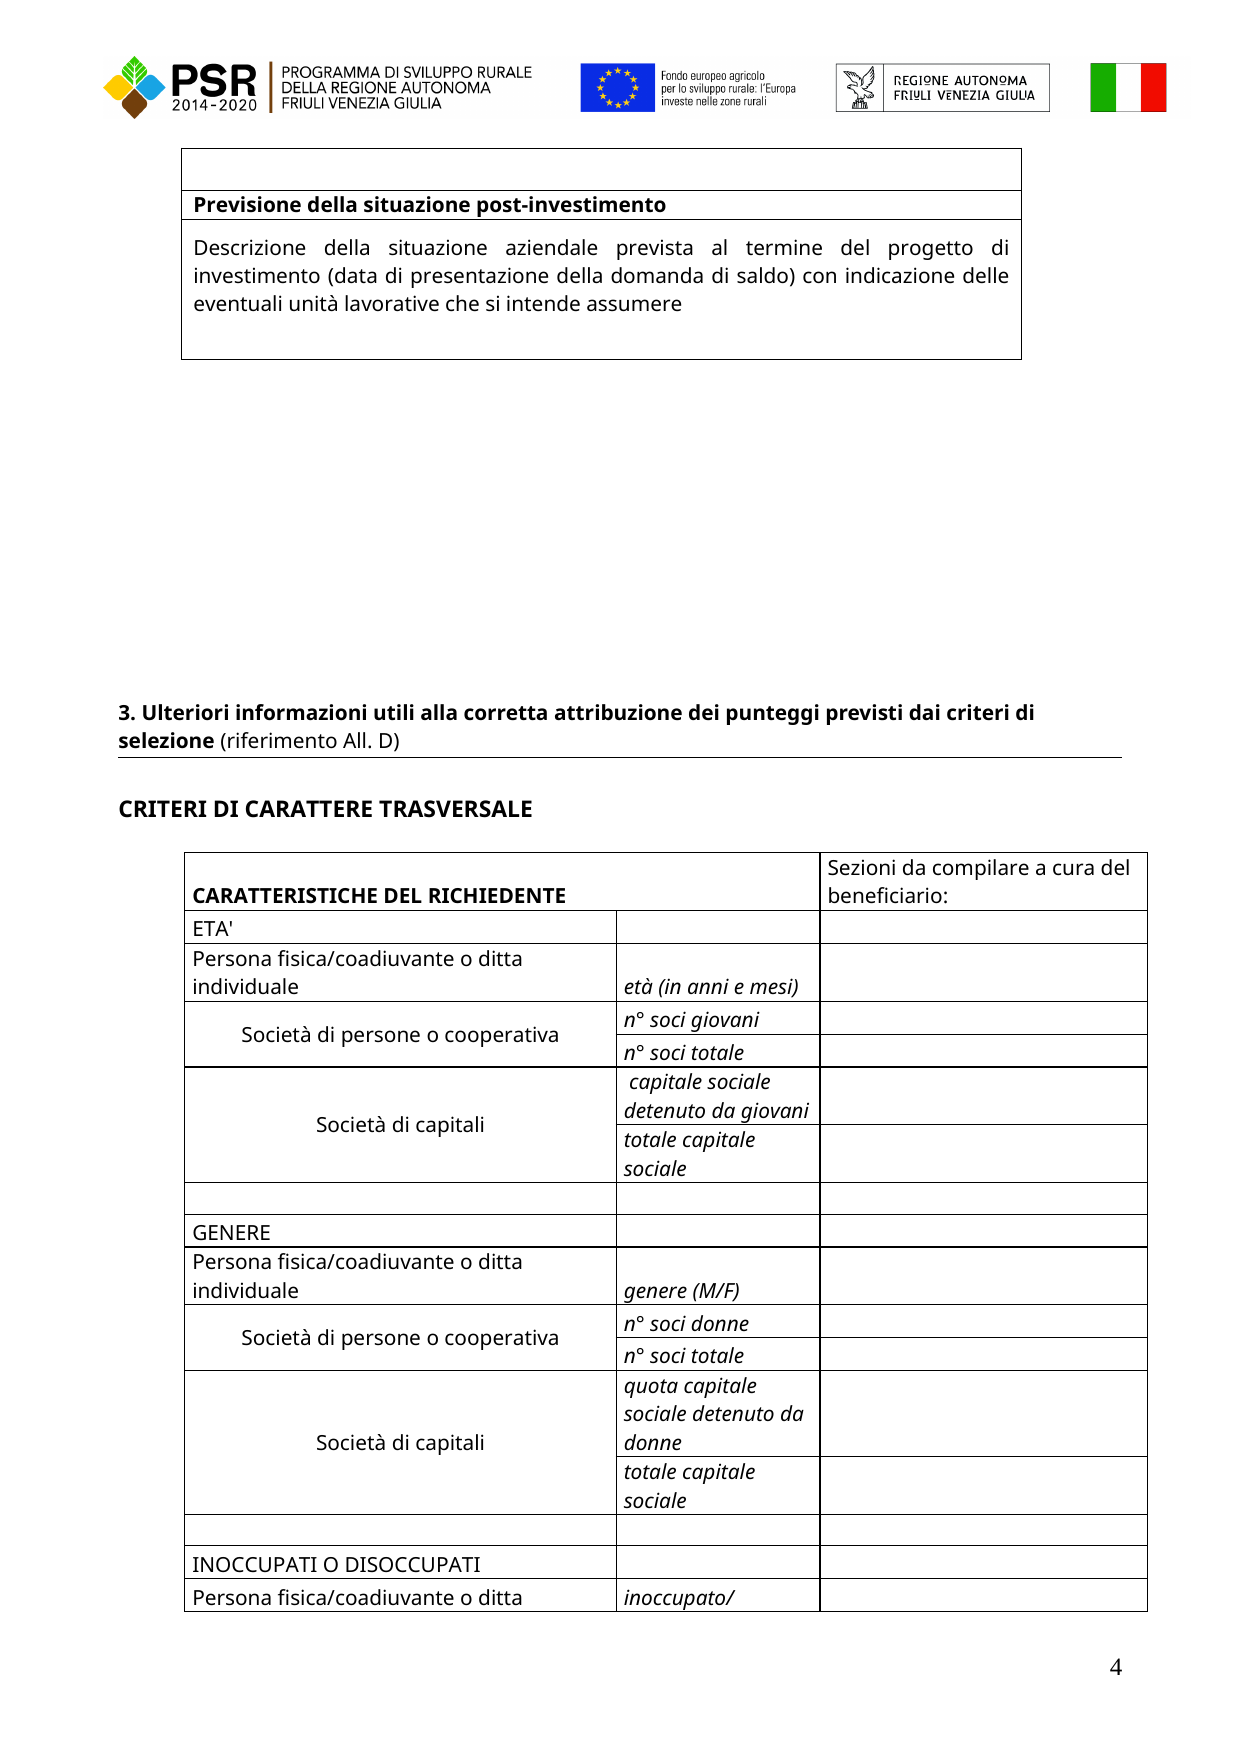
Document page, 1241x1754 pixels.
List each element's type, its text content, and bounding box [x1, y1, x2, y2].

table_cell [821, 1125, 1147, 1182]
table_cell capitale sociale detenuto da giovani [617, 1068, 819, 1124]
table_cell Società di persone o cooperativa [185, 1002, 616, 1066]
table_cell ETA' [185, 911, 616, 943]
table_cell GENERE [185, 1215, 616, 1246]
table_cell [821, 1035, 1147, 1066]
table_header CARATTERISTICHE DEL RICHIEDENTE [185, 853, 819, 910]
table_cell Società di capitali [185, 1371, 616, 1514]
table_cell [821, 1457, 1147, 1514]
table_cell [821, 1002, 1147, 1034]
table_cell [617, 1183, 819, 1213]
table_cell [182, 149, 1021, 189]
table_cell INOCCUPATI O DISOCCUPATI [185, 1546, 616, 1578]
table_cell [821, 944, 1147, 1001]
text CRITERI DI CARATTERE TRASVERSALE [118, 792, 1122, 824]
table_cell n° soci totale [617, 1035, 819, 1066]
table_cell [821, 1515, 1147, 1545]
table_cell Persona fisica/coadiuvante o ditta individuale [185, 944, 616, 1001]
table_cell [617, 1515, 819, 1545]
table_cell n° soci totale [617, 1338, 819, 1370]
picture [103, 56, 1191, 119]
table_cell Persona fisica/coadiuvante o ditta individuale [185, 1248, 616, 1304]
table_cell [821, 1546, 1147, 1578]
table_cell quota capitale sociale detenuto da donne [617, 1371, 819, 1456]
table_cell [821, 1183, 1147, 1213]
table_cell [821, 1579, 1147, 1611]
table_cell totale capitale sociale [617, 1125, 819, 1182]
table_cell n° soci donne [617, 1305, 819, 1337]
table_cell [185, 1579, 616, 1611]
table_cell [617, 1546, 819, 1578]
table_cell [617, 911, 819, 943]
table_cell [185, 1515, 616, 1545]
table_cell n° soci giovani [617, 1002, 819, 1034]
table_cell [821, 911, 1147, 943]
table_cell [185, 1183, 616, 1213]
table_cell [821, 1068, 1147, 1124]
table_cell [821, 1305, 1147, 1337]
table_cell Società di persone o cooperativa [185, 1305, 616, 1370]
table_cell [617, 1579, 819, 1611]
table_cell [821, 1338, 1147, 1370]
table_cell Descrizione della situazione aziendale prevista al termine del progetto di investimento (data di presentazione della domanda di saldo) con indicazione delle eventuali unità lavorative che si intende assumere [182, 220, 1021, 359]
table_cell genere (M/F) [617, 1248, 819, 1304]
table_cell [617, 1215, 819, 1246]
table_cell [821, 1371, 1147, 1456]
table_cell Società di capitali [185, 1068, 616, 1182]
text 3. Ulteriori informazioni utili alla corretta attribuzione dei punteggi previsti dai criteri di selezione (riferimento All. D) [118, 698, 1122, 757]
table_cell Previsione della situazione post-investimento [182, 191, 1021, 219]
table_header Sezioni da compilare a cura del beneficiario: [821, 853, 1147, 910]
table_cell età (in anni e mesi) [617, 944, 819, 1001]
table_cell [821, 1215, 1147, 1246]
table_cell totale capitale sociale [617, 1457, 819, 1514]
table_cell [821, 1248, 1147, 1304]
